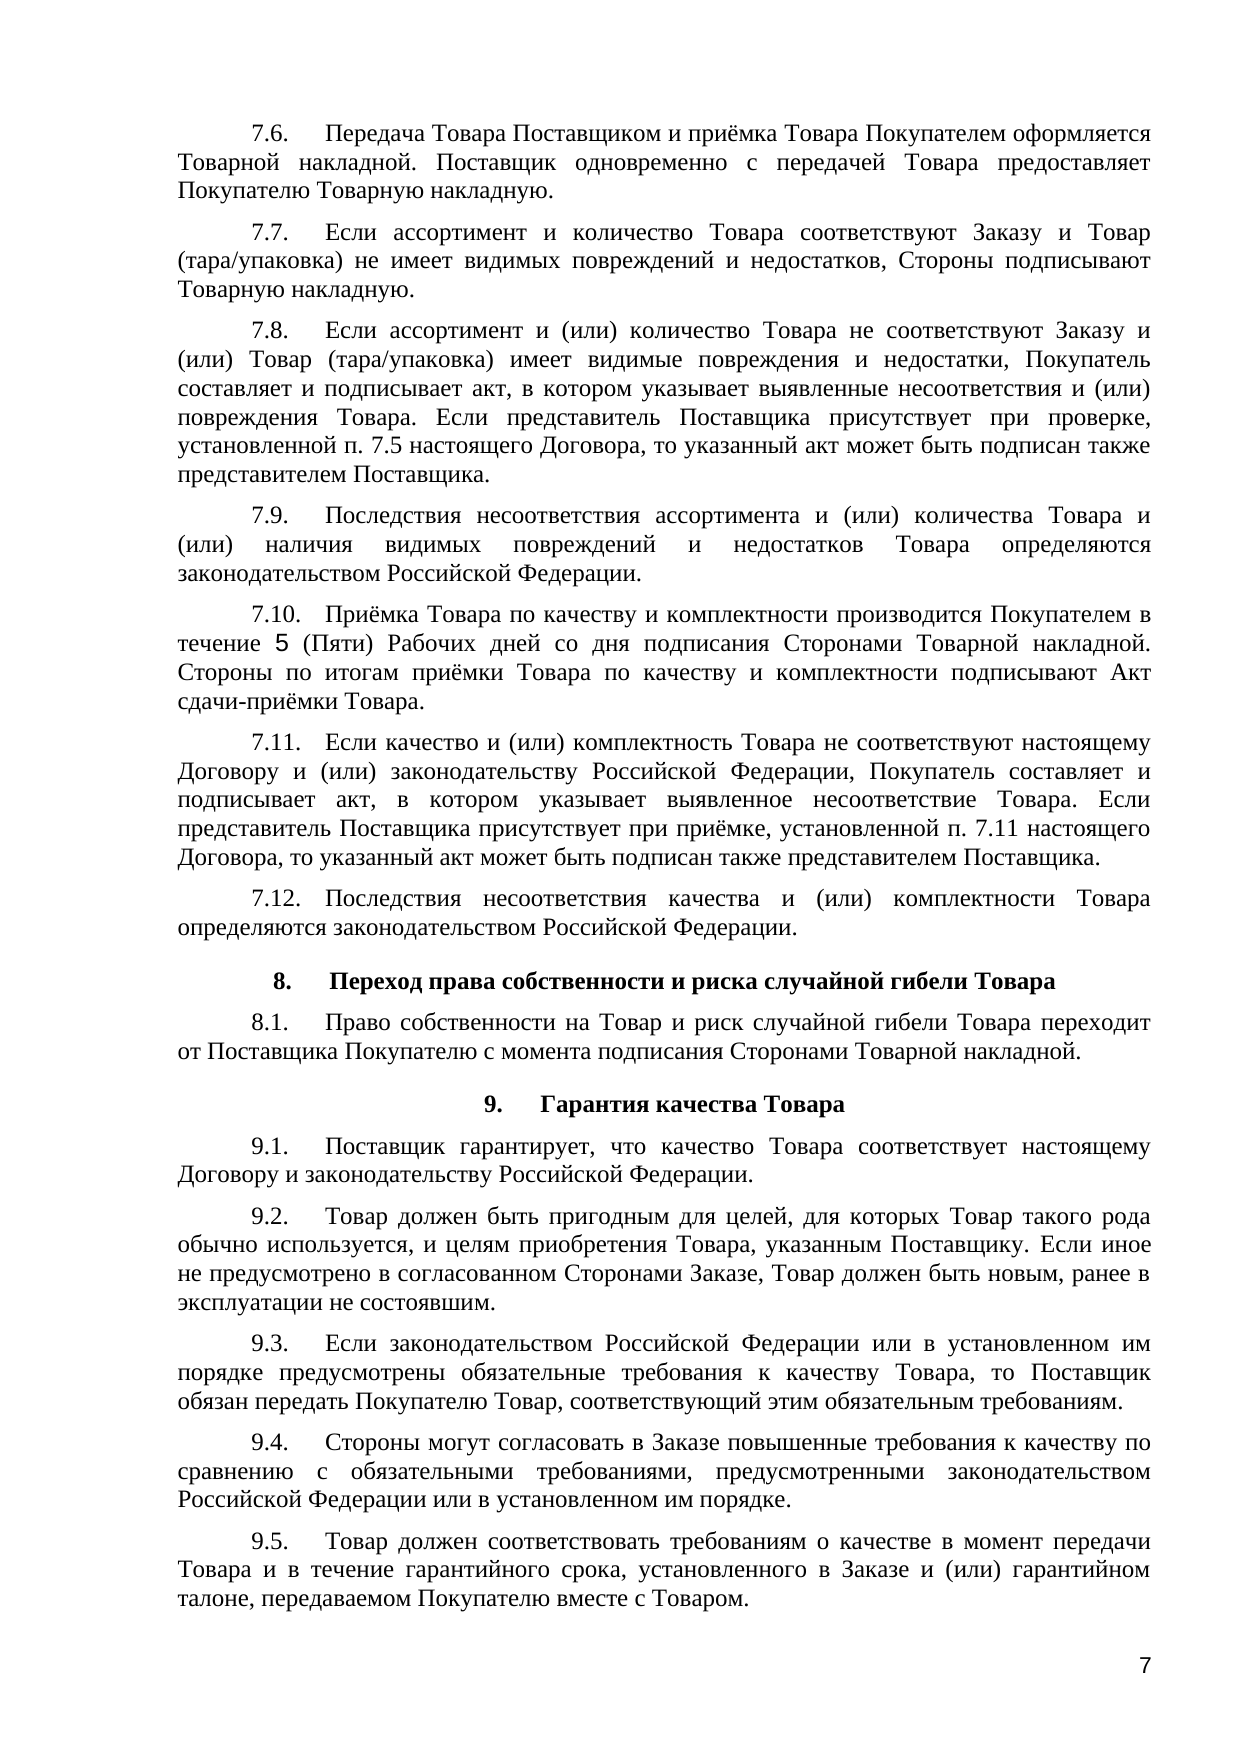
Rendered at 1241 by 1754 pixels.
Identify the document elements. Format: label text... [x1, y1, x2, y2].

list Последствия несоответствия качества и (или) комплектности Товара определяются законодательством Российской Федерации. [177, 883, 1152, 941]
list Если ассортимент и (или) количество Товара не соответствуют Заказу и (или) Товар (тара/упаковка) имеет видимые повреждения и недостатки, Покупатель составляет и подписывает акт, в котором указывает выявленные несоответствия и (или) повреждения Товара. Если представитель Поставщика присутствует при проверке, установленной п. 7.5 настоящего Договора, то указанный акт может быть подписан также представителем Поставщика. [177, 316, 1152, 488]
list Товар должен соответствовать требованиям о качестве в момент передачи Товара и в течение гарантийного срока, установленного в Заказе и (или) гарантийном талоне, передаваемом Покупателю вместе с Товаром. [177, 1526, 1152, 1612]
list Право собственности на Товар и риск случайной гибели Товара переходит от Поставщика Покупателю с момента подписания Сторонами Товарной накладной. [177, 1007, 1152, 1064]
list Переход права собственности и риска случайной гибели Товара [177, 966, 1152, 994]
list Последствия несоответствия ассортимента и (или) количества Товара и (или) наличия видимых повреждений и недостатков Товара определяются законодательством Российской Федерации. [177, 501, 1152, 587]
list Гарантия качества Товара [177, 1089, 1152, 1118]
list Приёмка Товара по качеству и комплектности производится Покупателем в течение 5 (Пяти) Рабочих дней со дня подписания Сторонами Товарной накладной. Стороны по итогам приёмки Товара по качеству и комплектности подписывают Акт сдачи-приёмки Товара. [177, 599, 1152, 714]
list Поставщик гарантирует, что качество Товара соответствует настоящему Договору и законодательству Российской Федерации. [177, 1131, 1152, 1188]
list Стороны могут согласовать в Заказе повышенные требования к качеству по сравнению с обязательными требованиями, предусмотренными законодательством Российской Федерации или в установленном им порядке. [177, 1427, 1152, 1513]
list Товар должен быть пригодным для целей, для которых Товар такого рода обычно используется, и целям приобретения Товара, указанным Поставщику. Если иное не предусмотрено в согласованном Сторонами Заказе, Товар должен быть новым, ранее в эксплуатации не состоявшим. [177, 1201, 1152, 1316]
list Если качество и (или) комплектность Товара не соответствуют настоящему Договору и (или) законодательству Российской Федерации, Покупатель составляет и подписывает акт, в котором указывает выявленное несоответствие Товара. Если представитель Поставщика присутствует при приёмке, установленной п. 7.11 настоящего Договора, то указанный акт может быть подписан также представителем Поставщика. [177, 727, 1152, 871]
list Если законодательством Российской Федерации или в установленном им порядке предусмотрены обязательные требования к качеству Товара, то Поставщик обязан передать Покупателю Товар, соответствующий этим обязательным требованиям. [177, 1328, 1152, 1414]
list Если ассортимент и количество Товара соответствуют Заказу и Товар (тара/упаковка) не имеет видимых повреждений и недостатков, Стороны подписывают Товарную накладную. [177, 217, 1152, 303]
list Передача Товара Поставщиком и приёмка Товара Покупателем оформляется Товарной накладной. Поставщик одновременно с передачей Товара предоставляет Покупателю Товарную накладную. [177, 118, 1152, 204]
